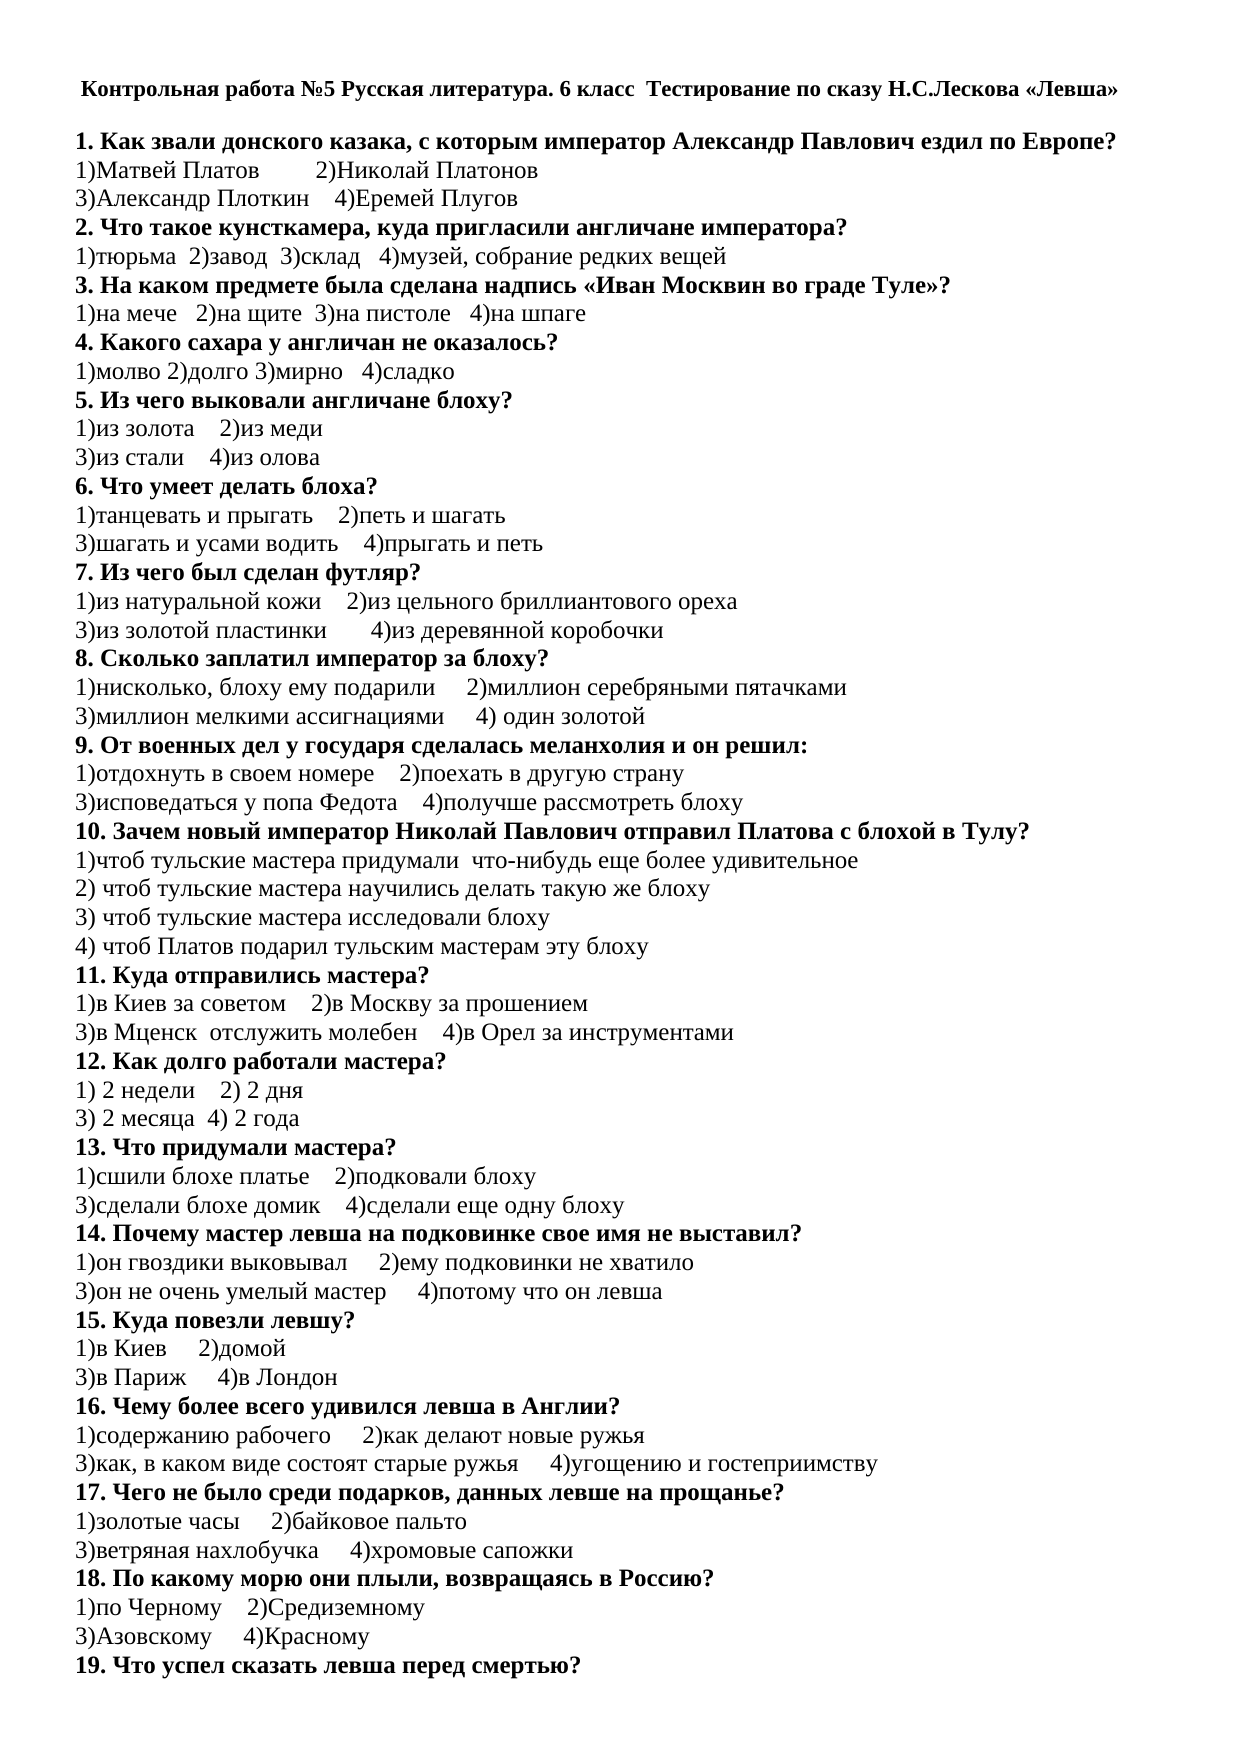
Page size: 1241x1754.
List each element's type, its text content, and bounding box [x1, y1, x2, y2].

text 1)танцевать и прыгать 2)петь и шагать [75, 500, 1165, 528]
text 1)сшили блохе платье 2)подковали блоху [75, 1161, 1165, 1190]
text 1)в Киев 2)домой [75, 1333, 1165, 1362]
text 3)в Мценск отслужить молебен 4)в Орел за инструментами [75, 1017, 1165, 1046]
text 1)нисколько, блоху ему подарили 2)миллион серебряными пятачками [75, 672, 1165, 701]
text 3. На каком предмете была сделана надпись «Иван Москвин во граде Туле»? [75, 270, 1165, 298]
text 1)тюрьма 2)завод 3)склад 4)музей, собрание редких вещей [75, 241, 1165, 270]
text 1)в Киев за советом 2)в Москву за прошением [75, 988, 1165, 1017]
text 1)содержанию рабочего 2)как делают новые ружья [75, 1420, 1165, 1448]
text 1)Матвей Платов 2)Николай Платонов [75, 155, 1165, 183]
text 1)из золота 2)из меди [75, 413, 1165, 442]
text 3)из стали 4)из олова [75, 442, 1165, 471]
text 3)он не очень умелый мастер 4)потому что он левша [75, 1276, 1165, 1305]
text 5. Из чего выковали англичане блоху? [75, 385, 1165, 413]
text Контрольная работа №5 Русская литература. 6 класс Тестирование по сказу Н.С.Лескова «Левша» [75, 75, 1165, 101]
text 4) чтоб Платов подарил тульским мастерам эту блоху [75, 931, 1165, 960]
text 3)Александр Плоткин 4)Еремей Плугов [75, 183, 1165, 212]
text 1)чтоб тульские мастера придумали что-нибудь еще более удивительное [75, 845, 1165, 873]
text 1. Как звали донского казака, с которым император Александр Павлович ездил по Европе? [75, 126, 1165, 155]
text 18. По какому морю они плыли, возвращаясь в Россию? [75, 1563, 1165, 1592]
text 16. Чему более всего удивился левша в Англии? [75, 1391, 1165, 1420]
text 3)из золотой пластинки 4)из деревянной коробочки [75, 615, 1165, 643]
text 3)в Париж 4)в Лондон [75, 1362, 1165, 1391]
text 1)золотые часы 2)байковое пальто [75, 1506, 1165, 1535]
text 11. Куда отправились мастера? [75, 960, 1165, 988]
text 1)молво 2)долго 3)мирно 4)сладко [75, 356, 1165, 385]
text 3)исповедаться у попа Федота 4)получше рассмотреть блоху [75, 787, 1165, 816]
text 15. Куда повезли левшу? [75, 1305, 1165, 1333]
text 7. Из чего был сделан футляр? [75, 557, 1165, 586]
text 3)как, в каком виде состоят старые ружья 4)угощению и гостеприимству [75, 1448, 1165, 1477]
text 1)на мече 2)на щите 3)на пистоле 4)на шпаге [75, 298, 1165, 327]
text 1) 2 недели 2) 2 дня [75, 1075, 1165, 1103]
text 4. Какого сахара у англичан не оказалось? [75, 327, 1165, 356]
text 12. Как долго работали мастера? [75, 1046, 1165, 1075]
text 13. Что придумали мастера? [75, 1132, 1165, 1161]
text 2. Что такое кунсткамера, куда пригласили англичане императора? [75, 212, 1165, 241]
text 3)ветряная нахлобучка 4)хромовые сапожки [75, 1535, 1165, 1563]
text 8. Сколько заплатил император за блоху? [75, 643, 1165, 672]
text 14. Почему мастер левша на подковинке свое имя не выставил? [75, 1218, 1165, 1247]
text 1)из натуральной кожи 2)из цельного бриллиантового ореха [75, 586, 1165, 615]
text 3) чтоб тульские мастера исследовали блоху [75, 902, 1165, 931]
text 19. Что успел сказать левша перед смертью? [75, 1650, 1165, 1678]
text 1)отдохнуть в своем номере 2)поехать в другую страну [75, 758, 1165, 787]
text 9. От военных дел у государя сделалась меланхолия и он решил: [75, 730, 1165, 758]
text 10. Зачем новый император Николай Павлович отправил Платова с блохой в Тулу? [75, 816, 1165, 845]
text 2) чтоб тульские мастера научились делать такую же блоху [75, 873, 1165, 902]
text 3)шагать и усами водить 4)прыгать и петь [75, 528, 1165, 557]
text 17. Чего не было среди подарков, данных левше на прощанье? [75, 1477, 1165, 1506]
text 3) 2 месяца 4) 2 года [75, 1103, 1165, 1132]
text 3)Азовскому 4)Красному [75, 1621, 1165, 1650]
text 1)по Черному 2)Средиземному [75, 1592, 1165, 1621]
text 6. Что умеет делать блоха? [75, 471, 1165, 500]
text 3)миллион мелкими ассигнациями 4) один золотой [75, 701, 1165, 730]
text 1)он гвоздики выковывал 2)ему подковинки не хватило [75, 1247, 1165, 1276]
text 3)сделали блохе домик 4)сделали еще одну блоху [75, 1190, 1165, 1218]
